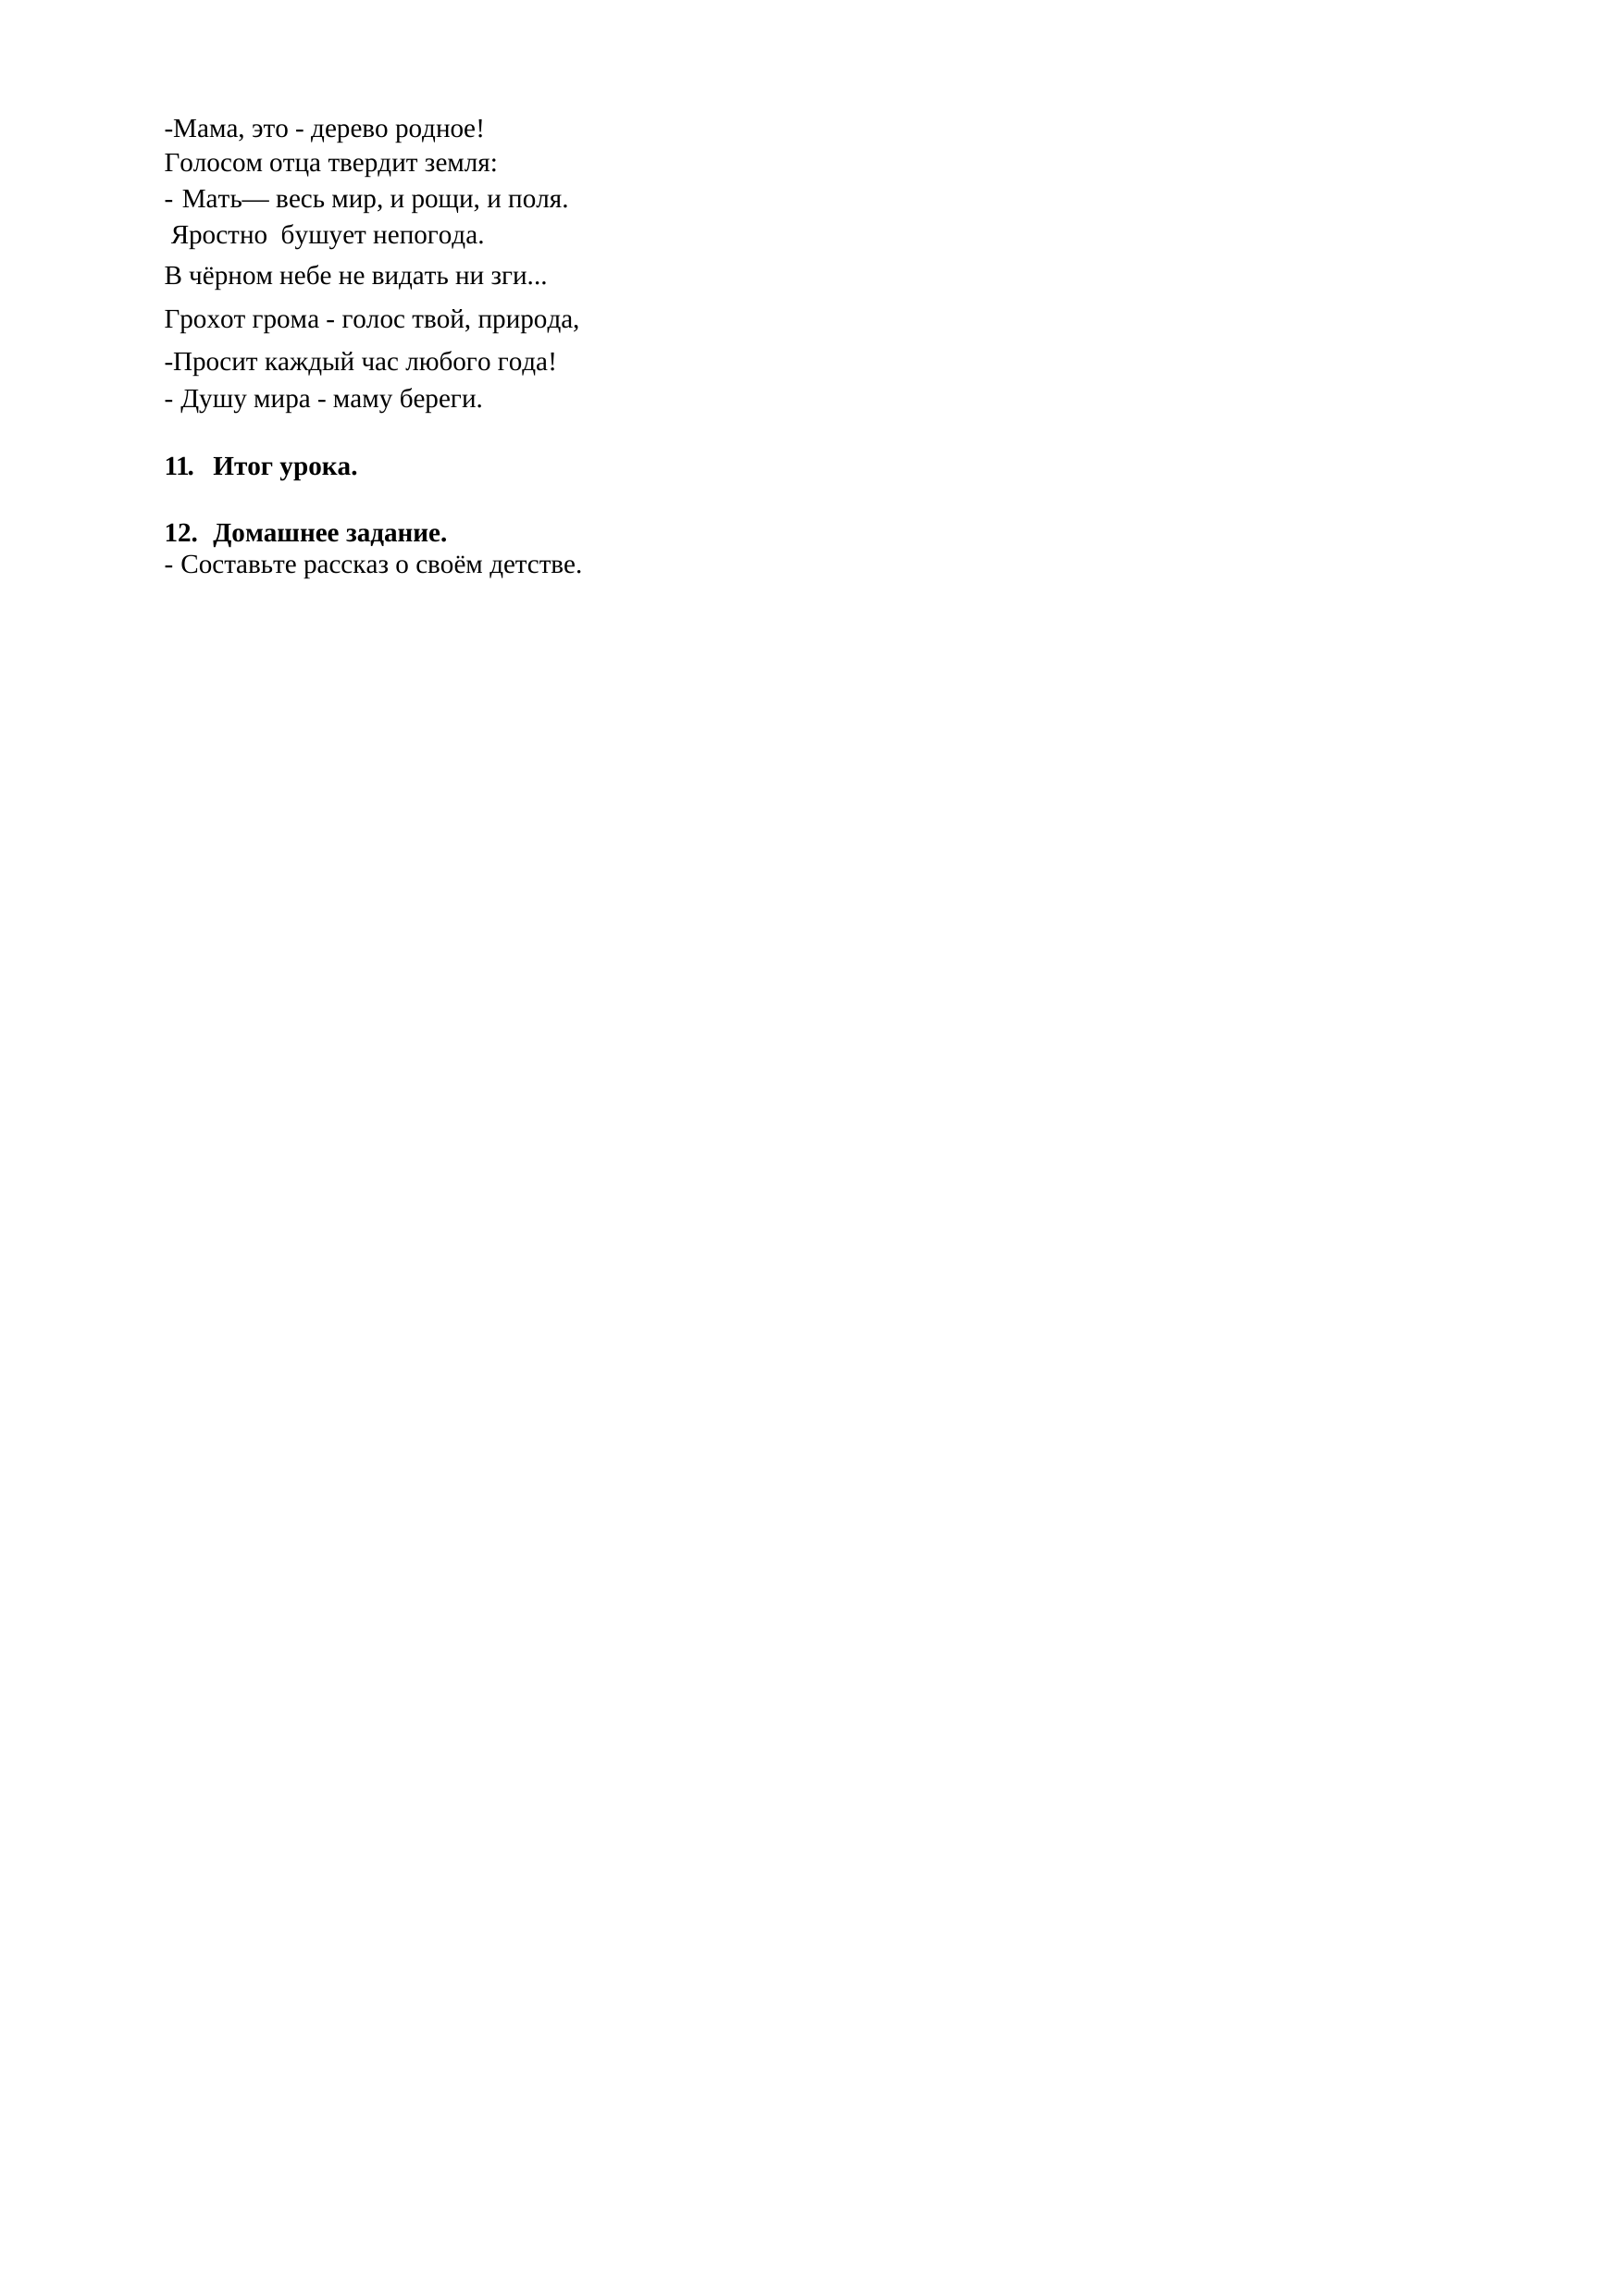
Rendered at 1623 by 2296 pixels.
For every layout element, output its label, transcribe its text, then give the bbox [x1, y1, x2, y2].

text - Мать— весь мир, и рощи, и поля. [164, 180, 1541, 215]
text Яростно бушует непогода. [164, 216, 1541, 251]
text В чёрном небе не видать ни зги... [164, 251, 1541, 293]
text Грохот грома - голос твой, природа, [164, 293, 1541, 336]
text Голосом отца твердит земля: [164, 144, 1541, 179]
list Итог урока. [164, 450, 1541, 480]
text - Душу мира - маму береги. [164, 380, 1541, 415]
text -Мама, это - дерево родное! [164, 109, 1541, 144]
text - Составьте рассказ о своём детстве. [164, 548, 1541, 579]
text -Просит каждый час любого года! [164, 336, 1541, 379]
list Домашнее задание. [164, 516, 1541, 547]
